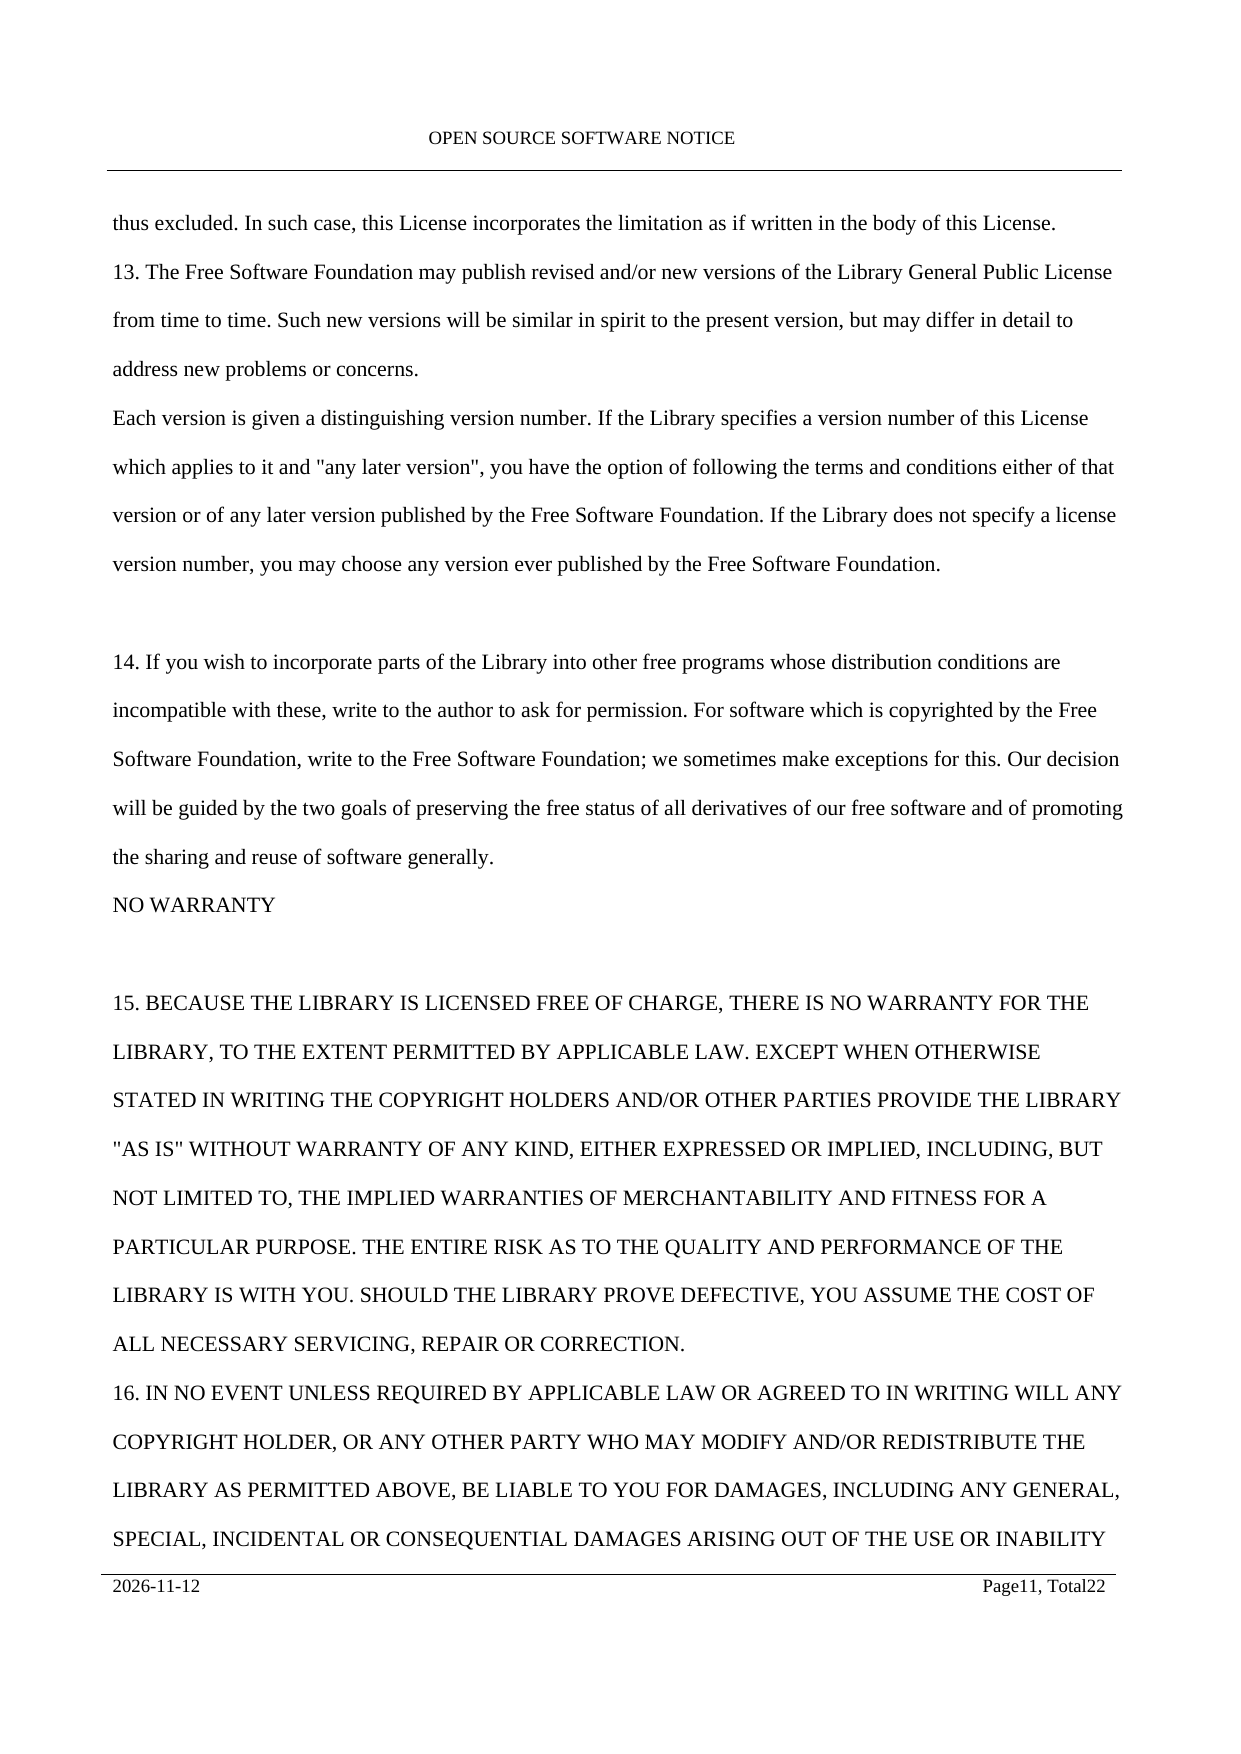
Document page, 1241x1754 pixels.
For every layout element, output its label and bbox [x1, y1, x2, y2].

text [112, 206, 1128, 1555]
